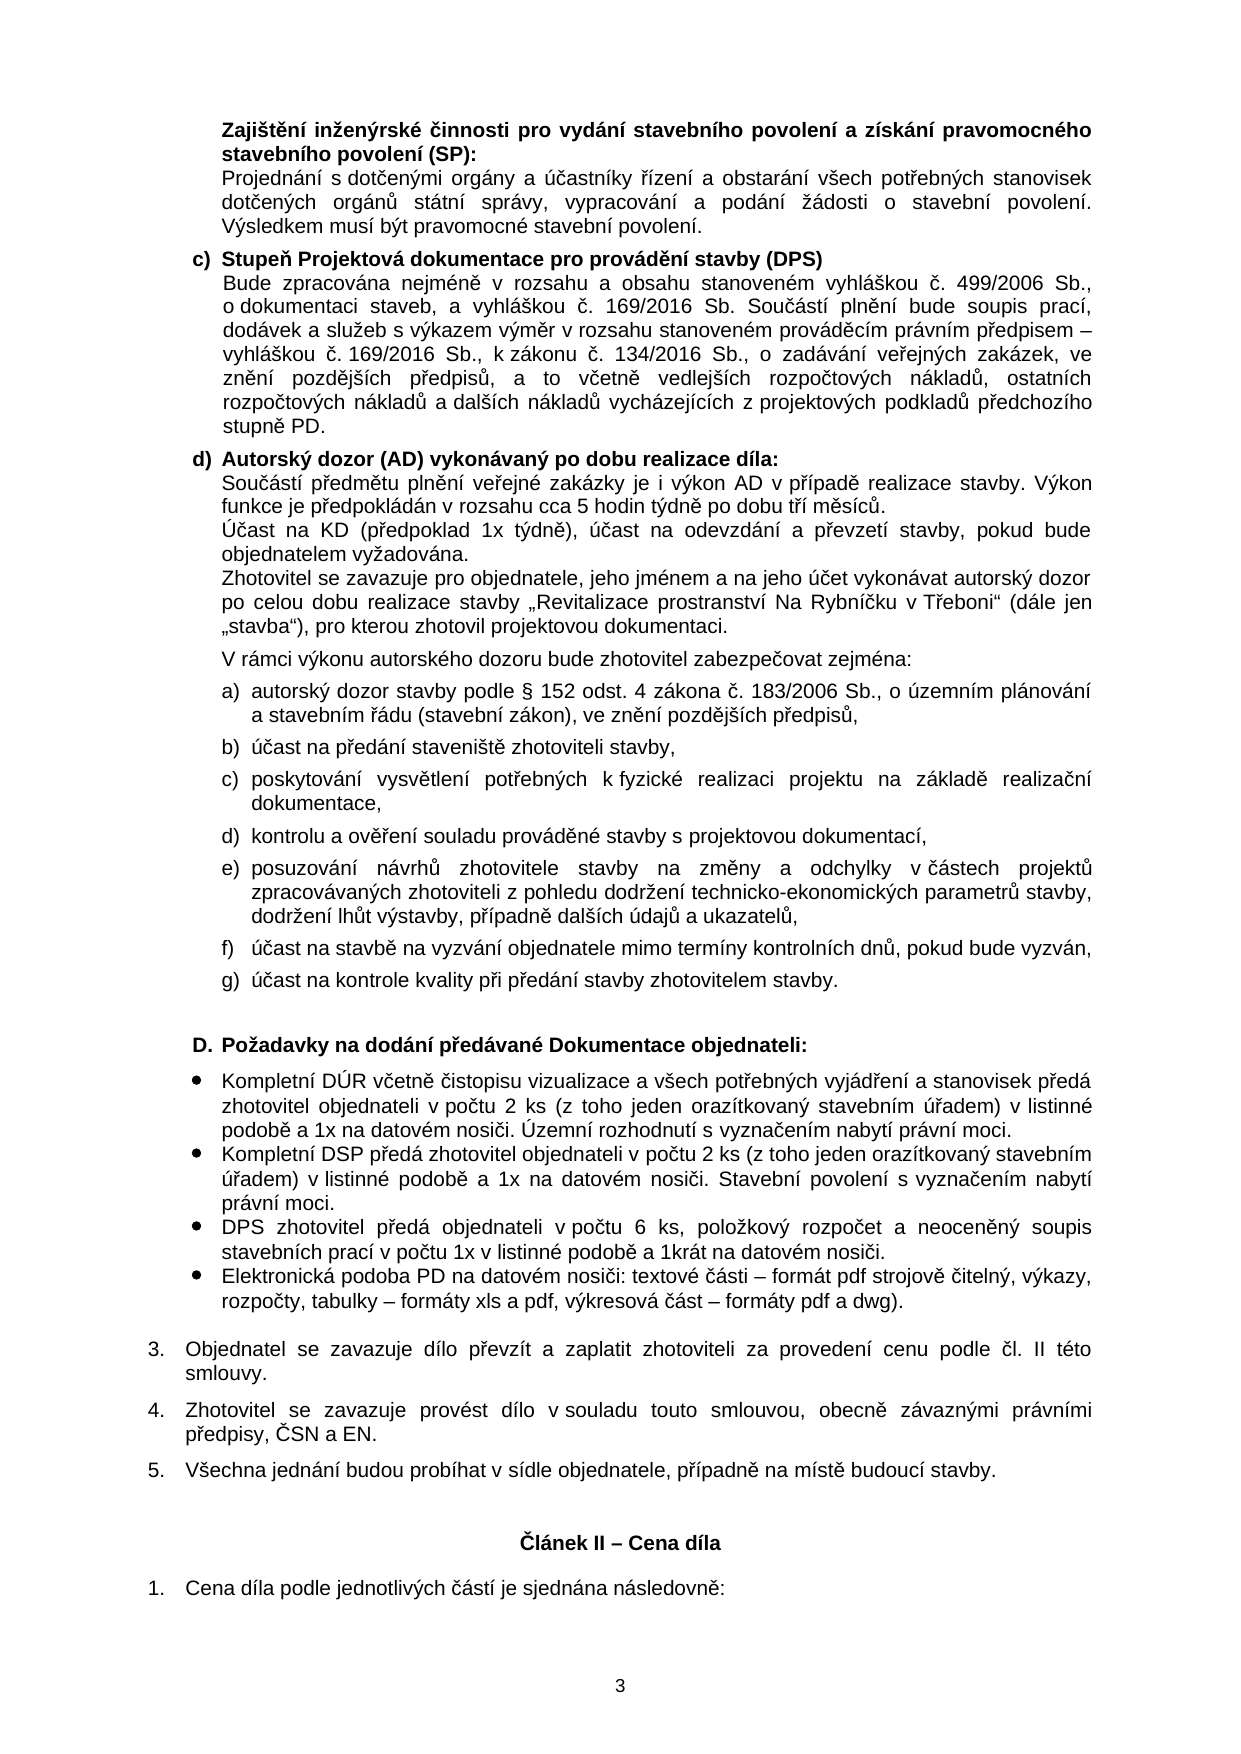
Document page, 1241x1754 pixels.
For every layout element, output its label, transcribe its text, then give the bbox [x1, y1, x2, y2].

list účast na stavbě na vyzvání objednatele mimo termíny kontrolních dnů, pokud bude vyzván, [221, 936, 1093, 960]
list V rámci výkonu autorského dozoru bude zhotovitel zabezpečovat zejména: [221, 646, 1093, 670]
list kontrolu a ověření souladu prováděné stavby s projektovou dokumentací, [221, 823, 1093, 847]
list Bude zpracována nejméně v rozsahu a obsahu stanoveném vyhláškou č. 499/2006 Sb., o dokumentaci staveb, a vyhláškou č. 169/2016 Sb. Součástí plnění bude soupis prací, dodávek a služeb s výkazem výměr v rozsahu stanoveném prováděcím právním předpisem – vyhláškou č. 169/2016 Sb., k zákonu č. 134/2016 Sb., o zadávání veřejných zakázek, ve znění pozdějších předpisů, a to včetně vedlejších rozpočtových nákladů, ostatních rozpočtových nákladů a dalších nákladů vycházejících z projektových podkladů předchozího stupně PD. [223, 270, 1093, 438]
list Zhotovitel se zavazuje pro objednatele, jeho jménem a na jeho účet vykonávat autorský dozor po celou dobu realizace stavby „Revitalizace prostranství Na Rybníčku v Třeboni“ (dále jen „stavba“), pro kterou zhotovil projektovou dokumentaci. [221, 566, 1093, 638]
list autorský dozor stavby podle § 152 odst. 4 zákona č. 183/2006 Sb., o územním plánování a stavebním řádu (stavební zákon), ve znění pozdějších předpisů, [221, 679, 1093, 727]
list Elektronická podoba PD na datovém nosiči: textové části – formát pdf strojově čitelný, výkazy, rozpočty, tabulky – formáty xls a pdf, výkresová část – formáty pdf a dwg). [192, 1264, 1093, 1313]
list Kompletní DSP předá zhotovitel objednateli v počtu 2 ks (z toho jeden orazítkovaný stavebním úřadem) v listinné podobě a 1x na datovém nosiči. Stavební povolení s vyznačením nabytí právní moci. [192, 1142, 1093, 1215]
list Součástí předmětu plnění veřejné zakázky je i výkon AD v případě realizace stavby. Výkon funkce je předpokládán v rozsahu cca 5 hodin týdně po dobu tří měsíců. [221, 470, 1093, 518]
list Cena díla podle jednotlivých částí je sjednána následovně: [148, 1576, 1093, 1599]
list DPS zhotovitel předá objednateli v počtu 6 ks, položkový rozpočet a neoceněný soupis stavebních prací v počtu 1x v listinné podobě a 1krát na datovém nosiči. [192, 1215, 1093, 1264]
list posuzování návrhů zhotovitele stavby na změny a odchylky v částech projektů zpracovávaných zhotoviteli z pohledu dodržení technicko-ekonomických parametrů stavby, dodržení lhůt výstavby, případně dalších údajů a ukazatelů, [221, 856, 1093, 928]
text Článek II – Cena díla [148, 1531, 1093, 1555]
text Projednání s dotčenými orgány a účastníky řízení a obstarání všech potřebných stanovisek dotčených orgánů státní správy, vypracování a podání žádosti o stavební povolení. Výsledkem musí být pravomocné stavební povolení. [221, 166, 1093, 238]
list Zhotovitel se zavazuje provést dílo v souladu touto smlouvou, obecně závaznými právními předpisy, ČSN a EN. [148, 1397, 1093, 1445]
list poskytování vysvětlení potřebných k fyzické realizaci projektu na základě realizační dokumentace, [221, 767, 1093, 815]
list Účast na KD (předpoklad 1x týdně), účast na odevzdání a převzetí stavby, pokud bude objednatelem vyžadována. [221, 518, 1093, 566]
list Všechna jednání budou probíhat v sídle objednatele, případně na místě budoucí stavby. [148, 1458, 1093, 1482]
list Požadavky na dodání předávané Dokumentace objednateli: [177, 1033, 1093, 1057]
list Kompletní DÚR včetně čistopisu vizualizace a všech potřebných vyjádření a stanovisek předá zhotovitel objednateli v počtu 2 ks (z toho jeden orazítkovaný stavebním úřadem) v listinné podobě a 1x na datovém nosiči. Územní rozhodnutí s vyznačením nabytí právní moci. [192, 1069, 1093, 1142]
list Autorský dozor (AD) vykonávaný po dobu realizace díla: [192, 446, 1093, 470]
list účast na předání staveniště zhotoviteli stavby, [221, 735, 1093, 759]
text Zajištění inženýrské činnosti pro vydání stavebního povolení a získání pravomocného stavebního povolení (SP): [221, 118, 1093, 166]
list Stupeň Projektová dokumentace pro provádění stavby (DPS) [192, 246, 1093, 270]
list Objednatel se zavazuje dílo převzít a zaplatit zhotoviteli za provedení cenu podle čl. II této smlouvy. [148, 1337, 1093, 1385]
list účast na kontrole kvality při předání stavby zhotovitelem stavby. [221, 968, 1093, 992]
